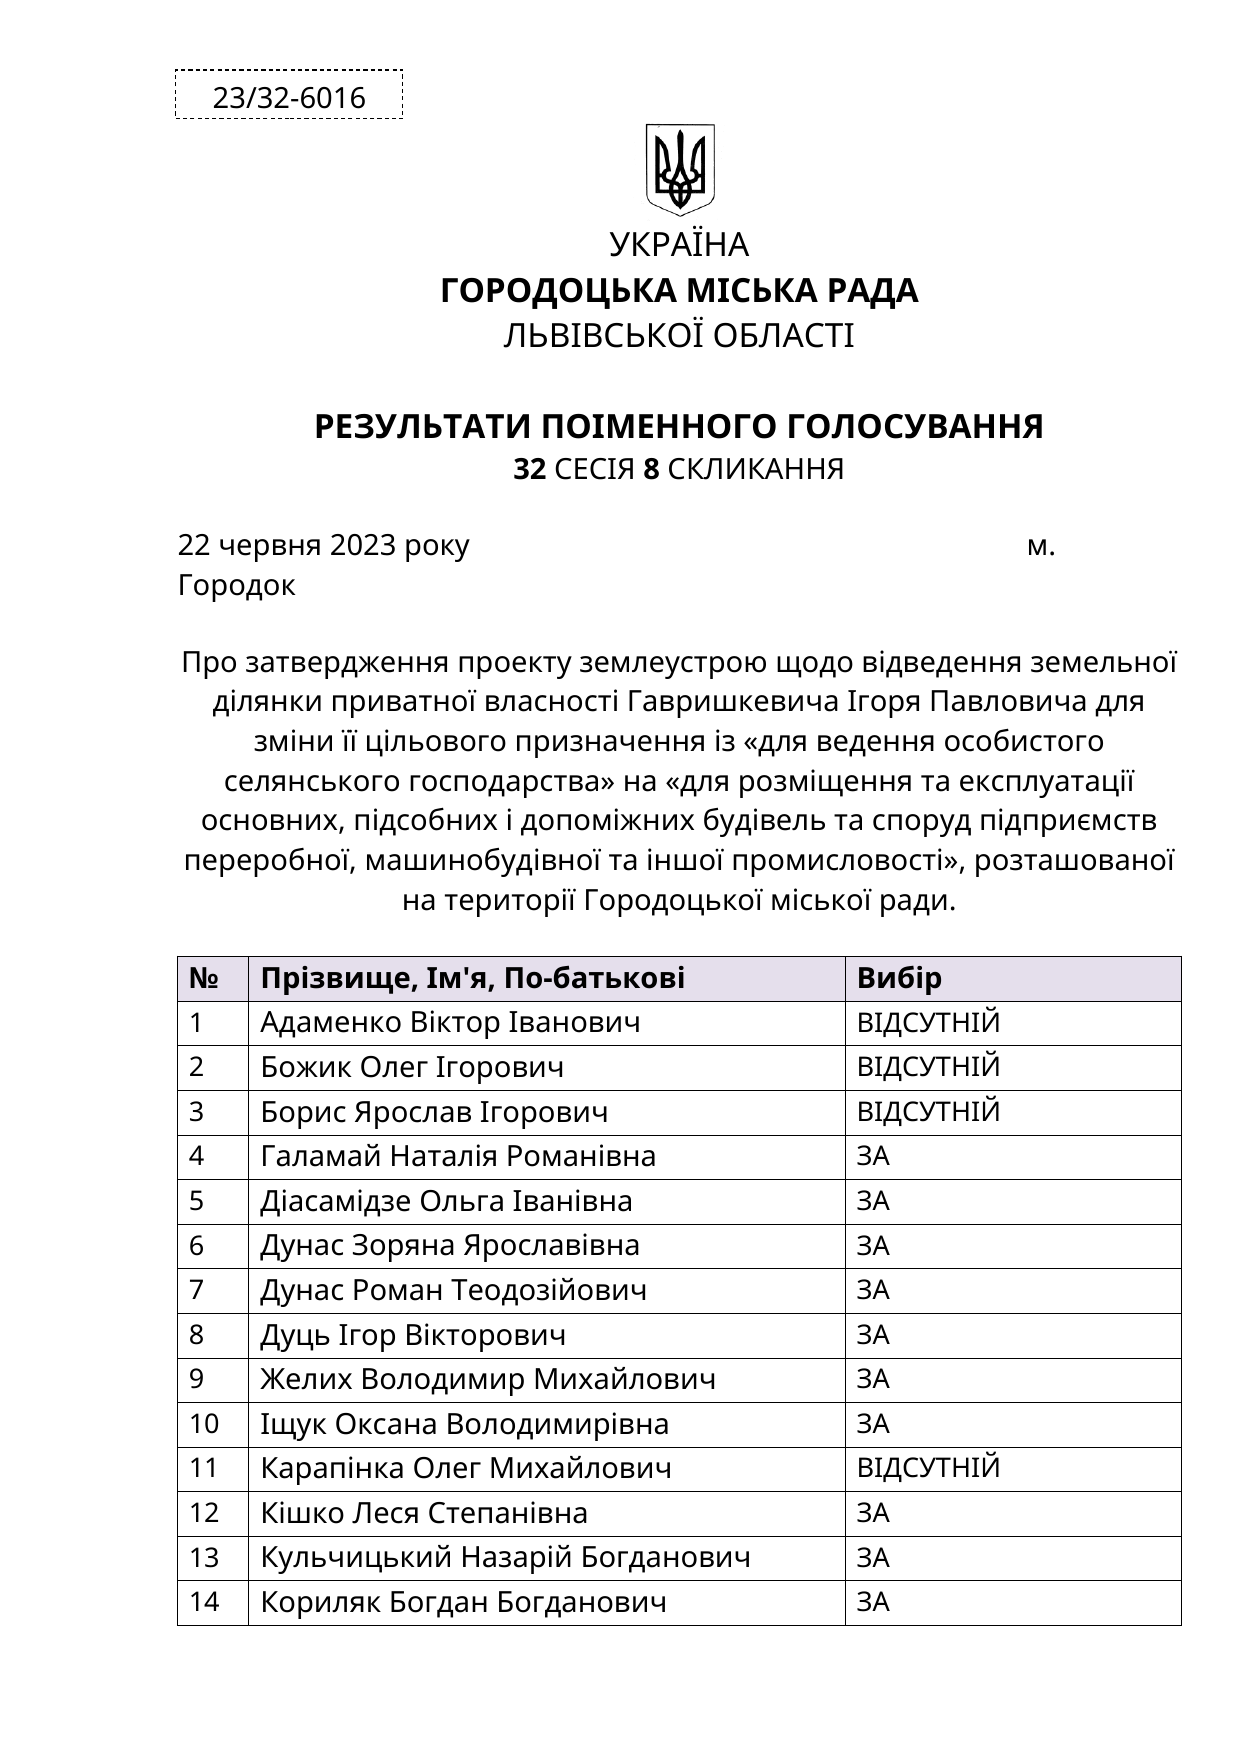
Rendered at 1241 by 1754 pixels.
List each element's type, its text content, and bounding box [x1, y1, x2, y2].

table_cell ЗА [846, 1403, 1181, 1447]
table_cell 5 [178, 1180, 248, 1224]
table_header Прізвище, Ім'я, По-батькові [249, 957, 845, 1001]
table_cell Божик Олег Ігорович [249, 1046, 845, 1090]
table_cell 11 [178, 1448, 248, 1491]
table_cell Желих Володимир Михайлович [249, 1359, 845, 1402]
table_cell Карапінка Олег Михайлович [249, 1448, 845, 1491]
table_cell 9 [178, 1359, 248, 1402]
table_cell Діасамідзе Ольга Іванівна [249, 1180, 845, 1224]
text 32 СЕСІЯ 8 СКЛИКАННЯ [177, 448, 1181, 488]
table_cell ЗА [846, 1581, 1181, 1625]
table_cell 13 [178, 1537, 248, 1580]
table_cell Дунас Зоряна Ярославівна [249, 1225, 845, 1268]
table_cell ЗА [846, 1269, 1181, 1313]
table_cell 6 [178, 1225, 248, 1268]
text РЕЗУЛЬТАТИ ПОІМЕННОГО ГОЛОСУВАННЯ [177, 403, 1181, 448]
text УКРАЇНА [177, 221, 1181, 266]
table_header № [178, 957, 248, 1001]
table_cell Галамай Наталія Романівна [249, 1136, 845, 1179]
table_cell Кішко Леся Степанівна [249, 1492, 845, 1536]
table_header Вибір [846, 957, 1181, 1001]
table_cell 2 [178, 1046, 248, 1090]
table_cell ВІДСУТНІЙ [846, 1091, 1181, 1134]
table_cell ЗА [846, 1492, 1181, 1536]
table_cell ВІДСУТНІЙ [846, 1002, 1181, 1045]
table_cell 7 [178, 1269, 248, 1313]
table_cell 14 [178, 1581, 248, 1625]
text Про затвердження проекту землеустрою щодо відведення земельної ділянки приватної власності Гавришкевича Ігоря Павловича для зміни її цільового призначення із «для ведення особистого селянського господарства» на «для розміщення та експлуатації основних, підсобних і допоміжних будівель та споруд підприємств переробної, машинобудівної та іншої промисловості», розташованої на території Городоцької міської ради. [177, 641, 1181, 919]
table_cell Борис Ярослав Ігорович [249, 1091, 845, 1134]
table_cell Іщук Оксана Володимирівна [249, 1403, 845, 1447]
table_cell Дуць Ігор Вікторович [249, 1314, 845, 1357]
text ГОРОДОЦЬКА МІСЬКА РАДА [177, 266, 1181, 312]
table_cell ЗА [846, 1359, 1181, 1402]
table_cell Кориляк Богдан Богданович [249, 1581, 845, 1625]
table_cell 3 [178, 1091, 248, 1134]
table_cell ВІДСУТНІЙ [846, 1448, 1181, 1491]
table_cell ЗА [846, 1537, 1181, 1580]
table_cell Адаменко Віктор Іванович [249, 1002, 845, 1045]
table_cell Дунас Роман Теодозійович [249, 1269, 845, 1313]
table_cell 1 [178, 1002, 248, 1045]
table_cell 12 [178, 1492, 248, 1536]
table_cell 4 [178, 1136, 248, 1179]
table_cell ЗА [846, 1314, 1181, 1357]
table_cell Кульчицький Назарій Богданович [249, 1537, 845, 1580]
table_cell ЗА [846, 1180, 1181, 1224]
picture [633, 118, 726, 221]
table_cell ВІДСУТНІЙ [846, 1046, 1181, 1090]
table_cell ЗА [846, 1225, 1181, 1268]
text 22 червня 2023 року м. Городок [177, 525, 1181, 604]
text ЛЬВІВСЬКОЇ ОБЛАСТІ [177, 312, 1181, 357]
table_cell 8 [178, 1314, 248, 1357]
table_cell ЗА [846, 1136, 1181, 1179]
table_cell 10 [178, 1403, 248, 1447]
